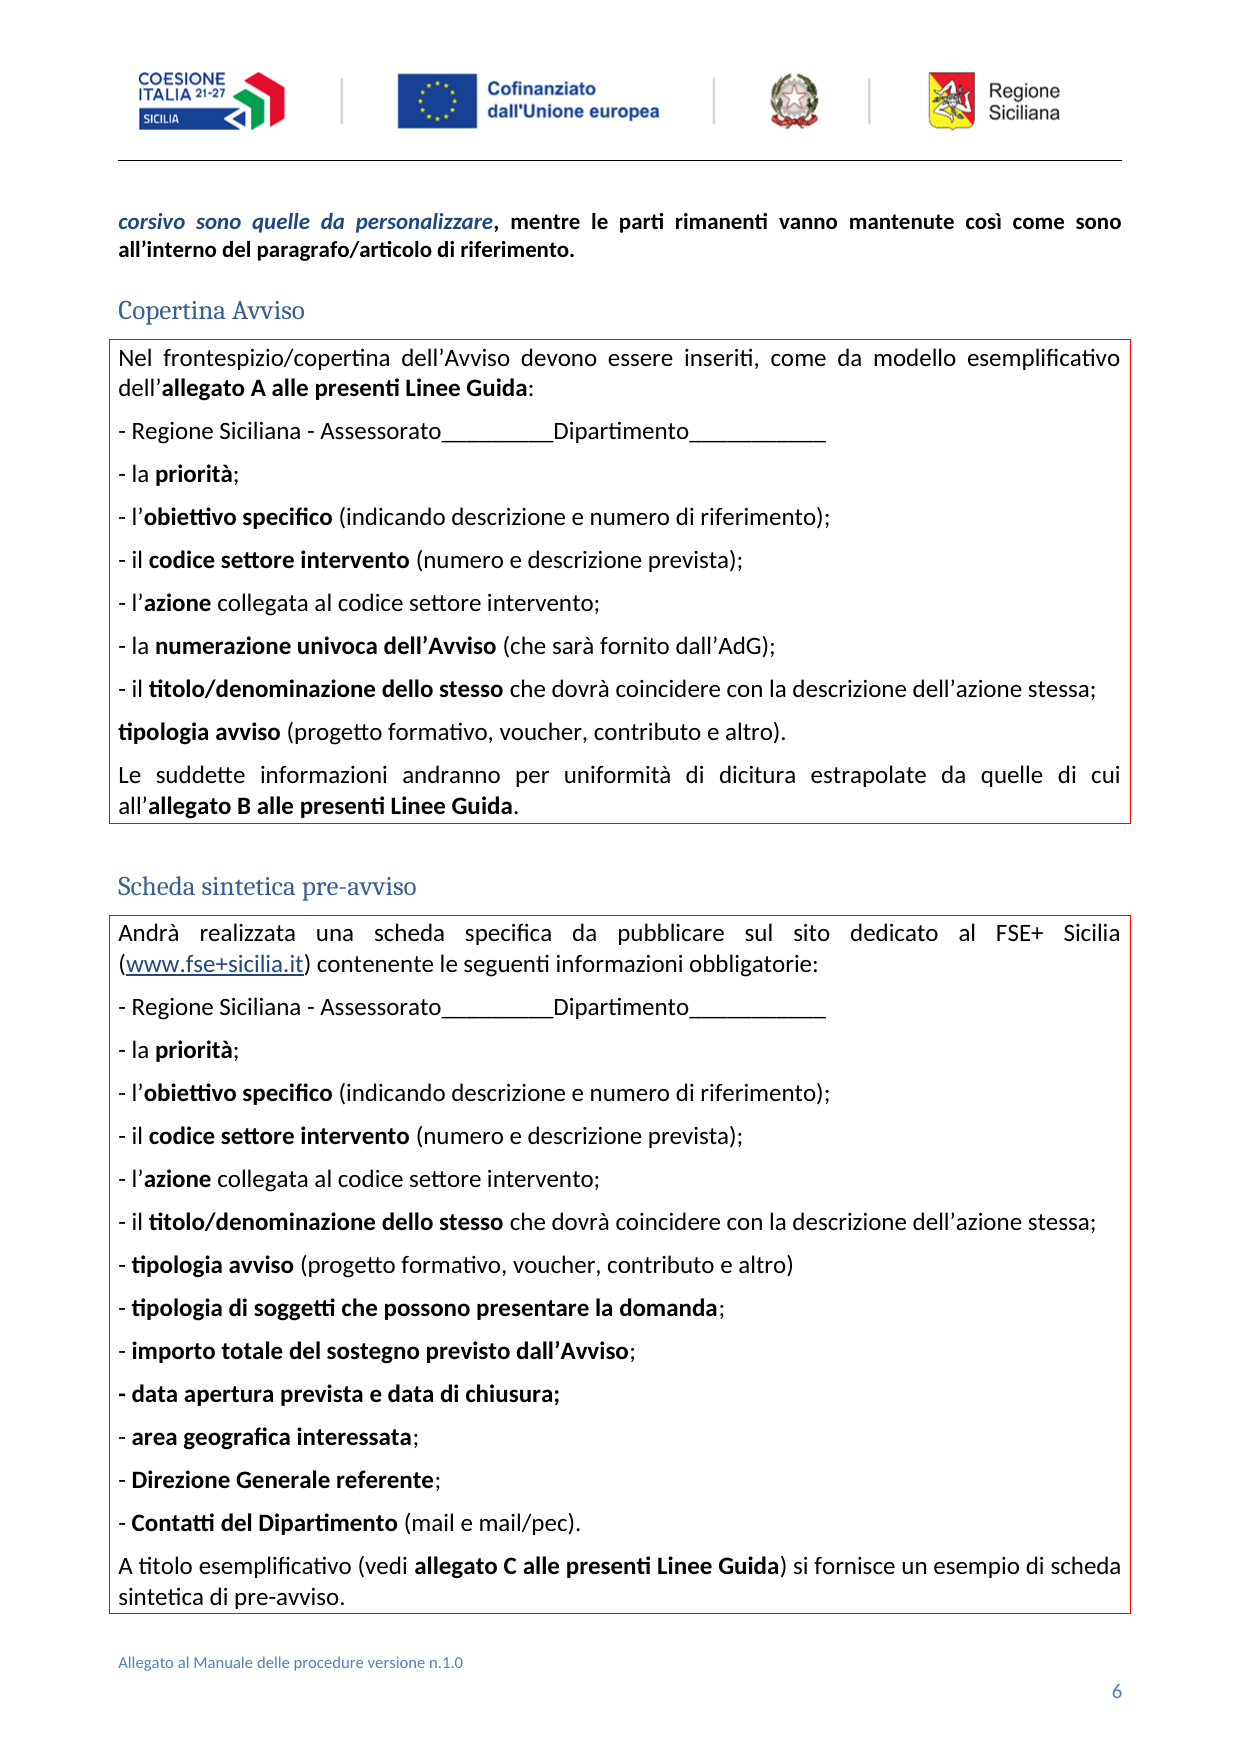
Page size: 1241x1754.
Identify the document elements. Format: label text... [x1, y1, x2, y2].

text Le suddette informazioni andranno per uniformità di dicitura estrapolate da quelle di cui all’allegato B alle presenti Linee Guida. [110, 756, 1130, 823]
text - tipologia avviso (progetto formativo, voucher, contributo e altro) [110, 1246, 1130, 1280]
text - il codice settore intervento (numero e descrizione prevista); [110, 541, 1130, 575]
text A titolo esemplificativo (vedi allegato C alle presenti Linee Guida) si fornisce un esempio di scheda sintetica di pre-avviso. [110, 1547, 1130, 1613]
text - data apertura prevista e data di chiusura; [110, 1375, 1130, 1409]
text Andrà realizzata una scheda specifica da pubblicare sul sito dedicato al FSE+ Sicilia (www.fse+sicilia.it) contenente le seguenti informazioni obbligatorie: [110, 916, 1130, 979]
text - il titolo/denominazione dello stesso che dovrà coincidere con la descrizione dell’azione stessa; [110, 670, 1130, 704]
subtitle Scheda sintetica pre-avviso [118, 871, 1122, 902]
picture [138, 44, 1102, 159]
text - Regione Siciliana - Assessorato_________Dipartimento___________ [110, 412, 1130, 446]
text - Contatti del Dipartimento (mail e mail/pec). [110, 1504, 1130, 1538]
text tipologia avviso (progetto formativo, voucher, contributo e altro). [110, 713, 1130, 747]
text - la priorità; [110, 455, 1130, 489]
text - la priorità; [110, 1031, 1130, 1065]
text - tipologia di soggetti che possono presentare la domanda; [110, 1289, 1130, 1323]
text - area geografica interessata; [110, 1418, 1130, 1452]
text - la numerazione univoca dell’Avviso (che sarà fornito dall’AdG); [110, 627, 1130, 661]
text - Regione Siciliana - Assessorato_________Dipartimento___________ [110, 988, 1130, 1022]
text - l’azione collegata al codice settore intervento; [110, 1160, 1130, 1194]
subtitle Copertina Avviso [118, 295, 1122, 326]
text - l’obiettivo specifico (indicando descrizione e numero di riferimento); [110, 1074, 1130, 1108]
text - l’azione collegata al codice settore intervento; [110, 584, 1130, 618]
text Nel frontespizio/copertina dell’Avviso devono essere inseriti, come da modello esemplificativo dell’allegato A alle presenti Linee Guida: [110, 340, 1130, 403]
text - Direzione Generale referente; [110, 1461, 1130, 1495]
text - importo totale del sostegno previsto dall’Avviso; [110, 1332, 1130, 1366]
text - l’obiettivo specifico (indicando descrizione e numero di riferimento); [110, 498, 1130, 532]
text - il titolo/denominazione dello stesso che dovrà coincidere con la descrizione dell’azione stessa; [110, 1203, 1130, 1237]
text - il codice settore intervento (numero e descrizione prevista); [110, 1117, 1130, 1151]
